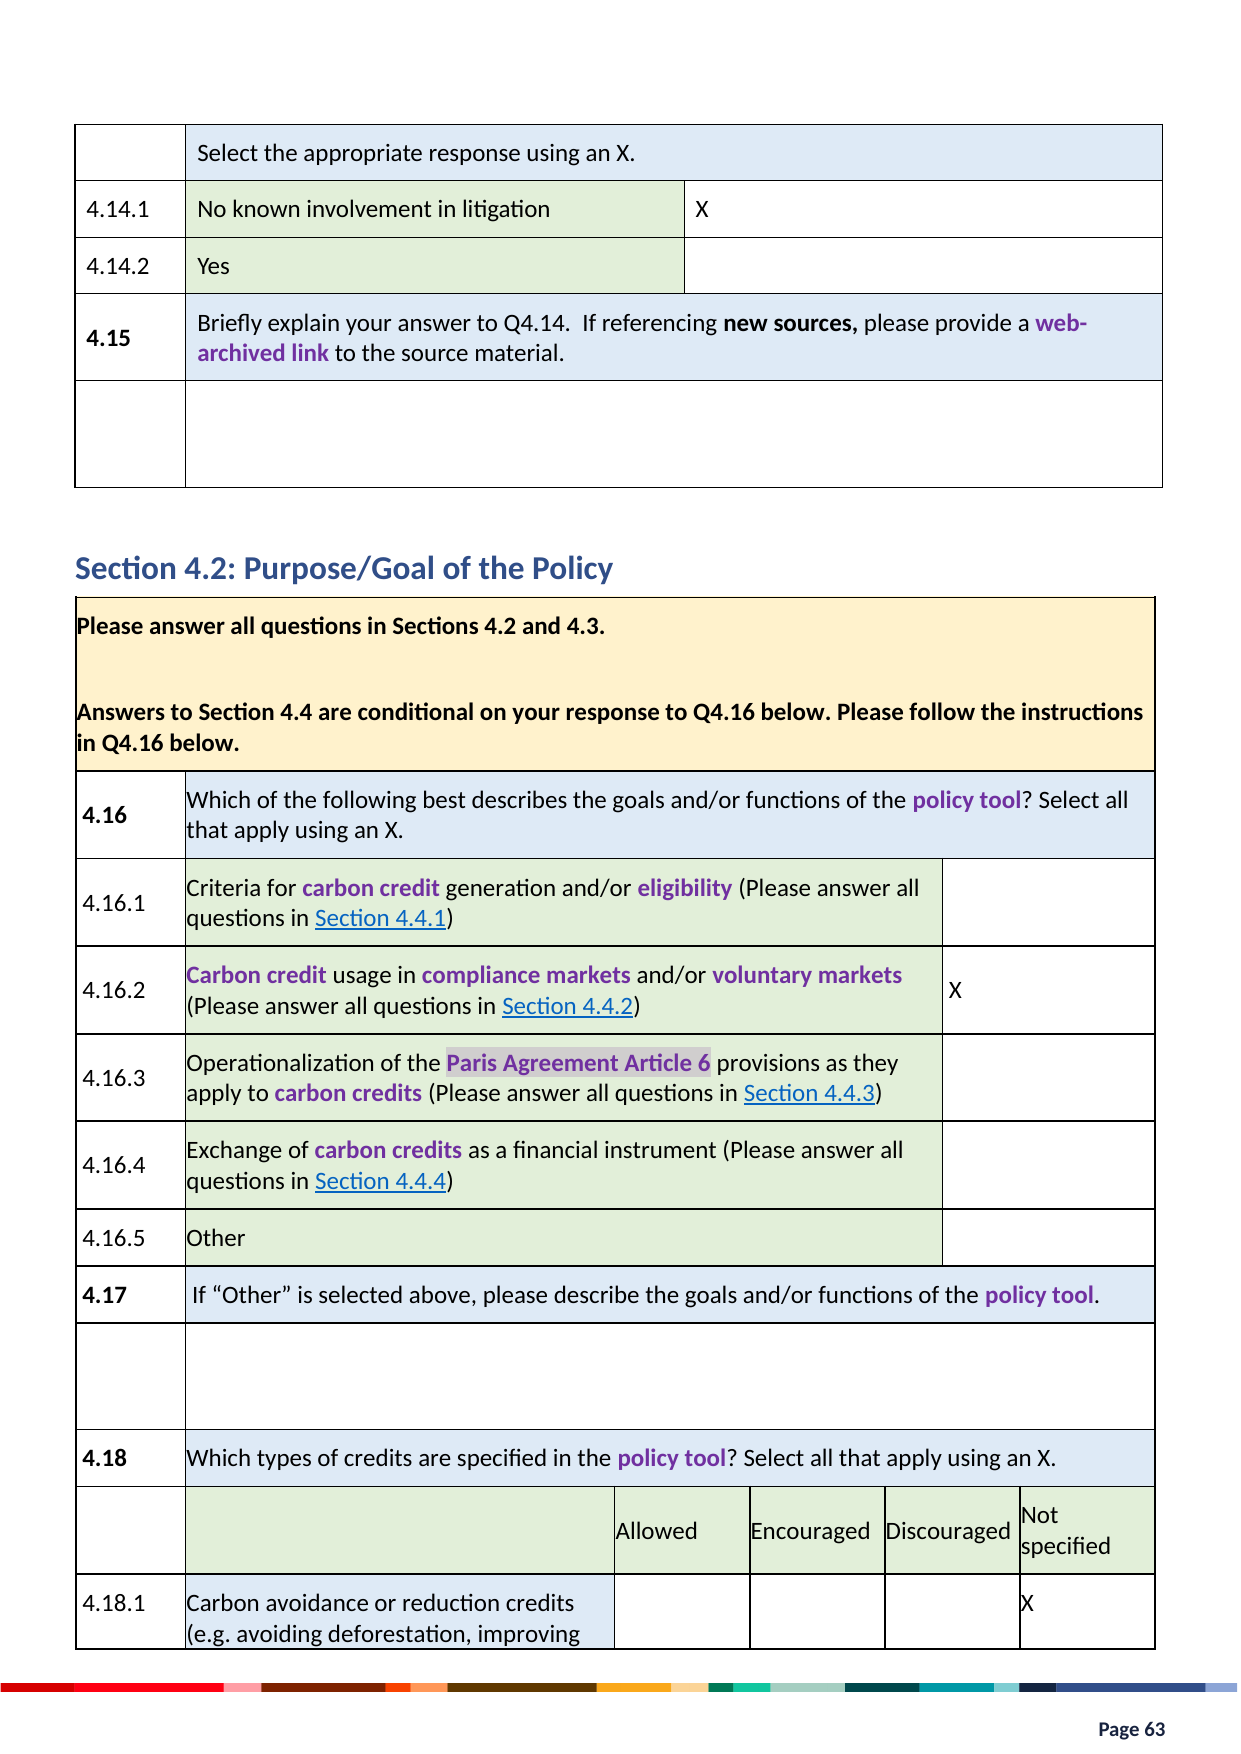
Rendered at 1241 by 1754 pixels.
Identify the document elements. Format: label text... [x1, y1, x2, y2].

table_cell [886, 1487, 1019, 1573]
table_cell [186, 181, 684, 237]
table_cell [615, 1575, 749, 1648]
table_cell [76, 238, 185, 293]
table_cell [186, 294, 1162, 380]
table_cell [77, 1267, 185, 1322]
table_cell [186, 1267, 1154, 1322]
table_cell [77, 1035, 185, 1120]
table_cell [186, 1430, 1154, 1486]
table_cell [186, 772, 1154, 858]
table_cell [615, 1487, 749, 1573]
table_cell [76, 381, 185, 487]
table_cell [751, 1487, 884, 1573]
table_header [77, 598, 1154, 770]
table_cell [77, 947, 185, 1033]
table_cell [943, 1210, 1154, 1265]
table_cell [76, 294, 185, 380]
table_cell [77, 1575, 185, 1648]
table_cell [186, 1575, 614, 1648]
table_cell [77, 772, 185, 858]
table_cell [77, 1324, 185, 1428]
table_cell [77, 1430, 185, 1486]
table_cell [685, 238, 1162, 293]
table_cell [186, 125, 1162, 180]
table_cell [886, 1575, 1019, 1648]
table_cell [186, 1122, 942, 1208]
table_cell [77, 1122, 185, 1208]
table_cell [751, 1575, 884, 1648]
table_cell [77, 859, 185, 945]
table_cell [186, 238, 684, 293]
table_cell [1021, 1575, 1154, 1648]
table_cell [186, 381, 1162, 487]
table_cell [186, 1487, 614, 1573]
subtitle Section 4.2: Purpose/Goal of the Policy [75, 547, 1165, 588]
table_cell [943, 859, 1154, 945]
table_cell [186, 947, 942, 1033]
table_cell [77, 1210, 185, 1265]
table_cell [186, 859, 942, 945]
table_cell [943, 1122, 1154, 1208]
picture [0, 1683, 1236, 1692]
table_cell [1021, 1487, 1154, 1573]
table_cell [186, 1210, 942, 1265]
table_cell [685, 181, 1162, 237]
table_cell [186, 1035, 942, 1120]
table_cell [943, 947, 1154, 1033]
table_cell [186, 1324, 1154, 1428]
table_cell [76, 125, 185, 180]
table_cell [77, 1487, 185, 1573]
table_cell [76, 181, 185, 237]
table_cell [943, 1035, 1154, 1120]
